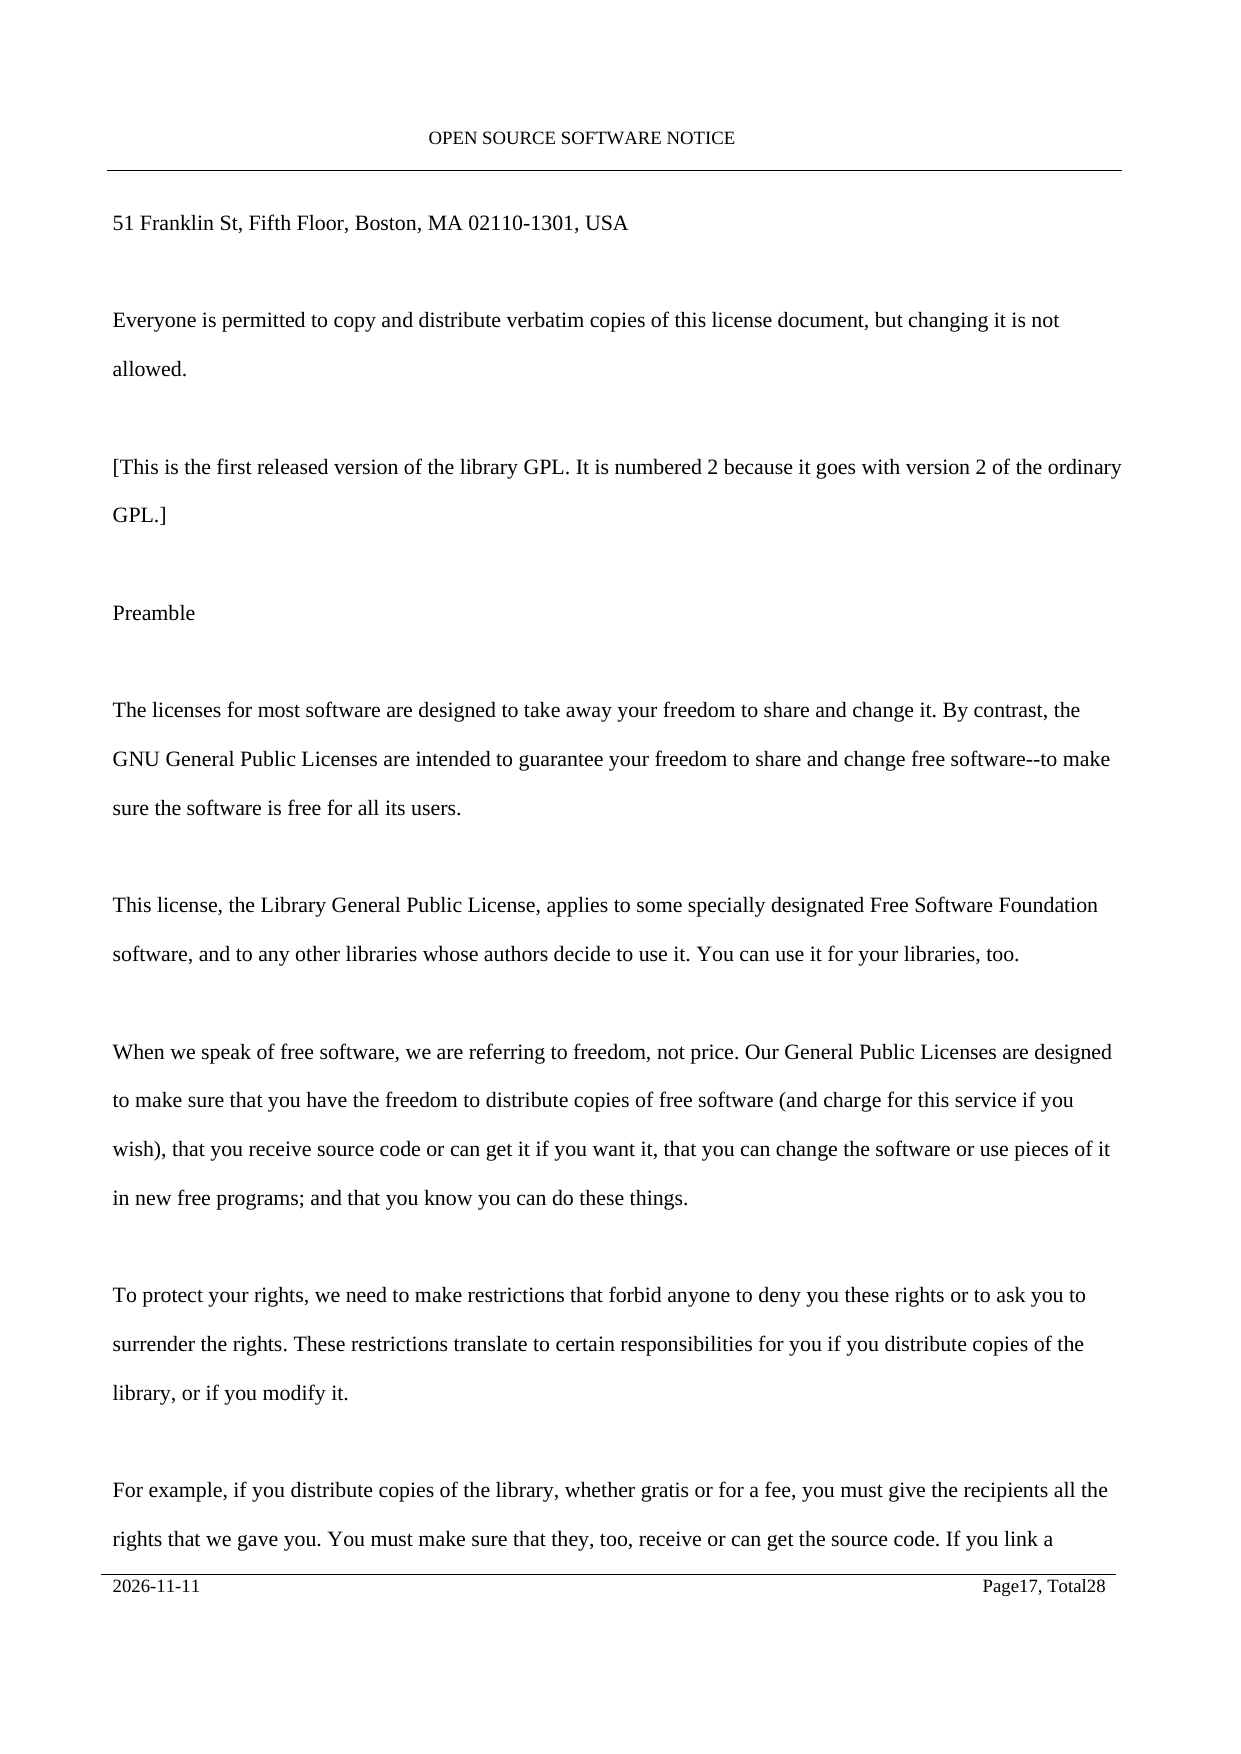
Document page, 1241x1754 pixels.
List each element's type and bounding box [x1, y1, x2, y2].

text [112, 206, 1128, 1555]
